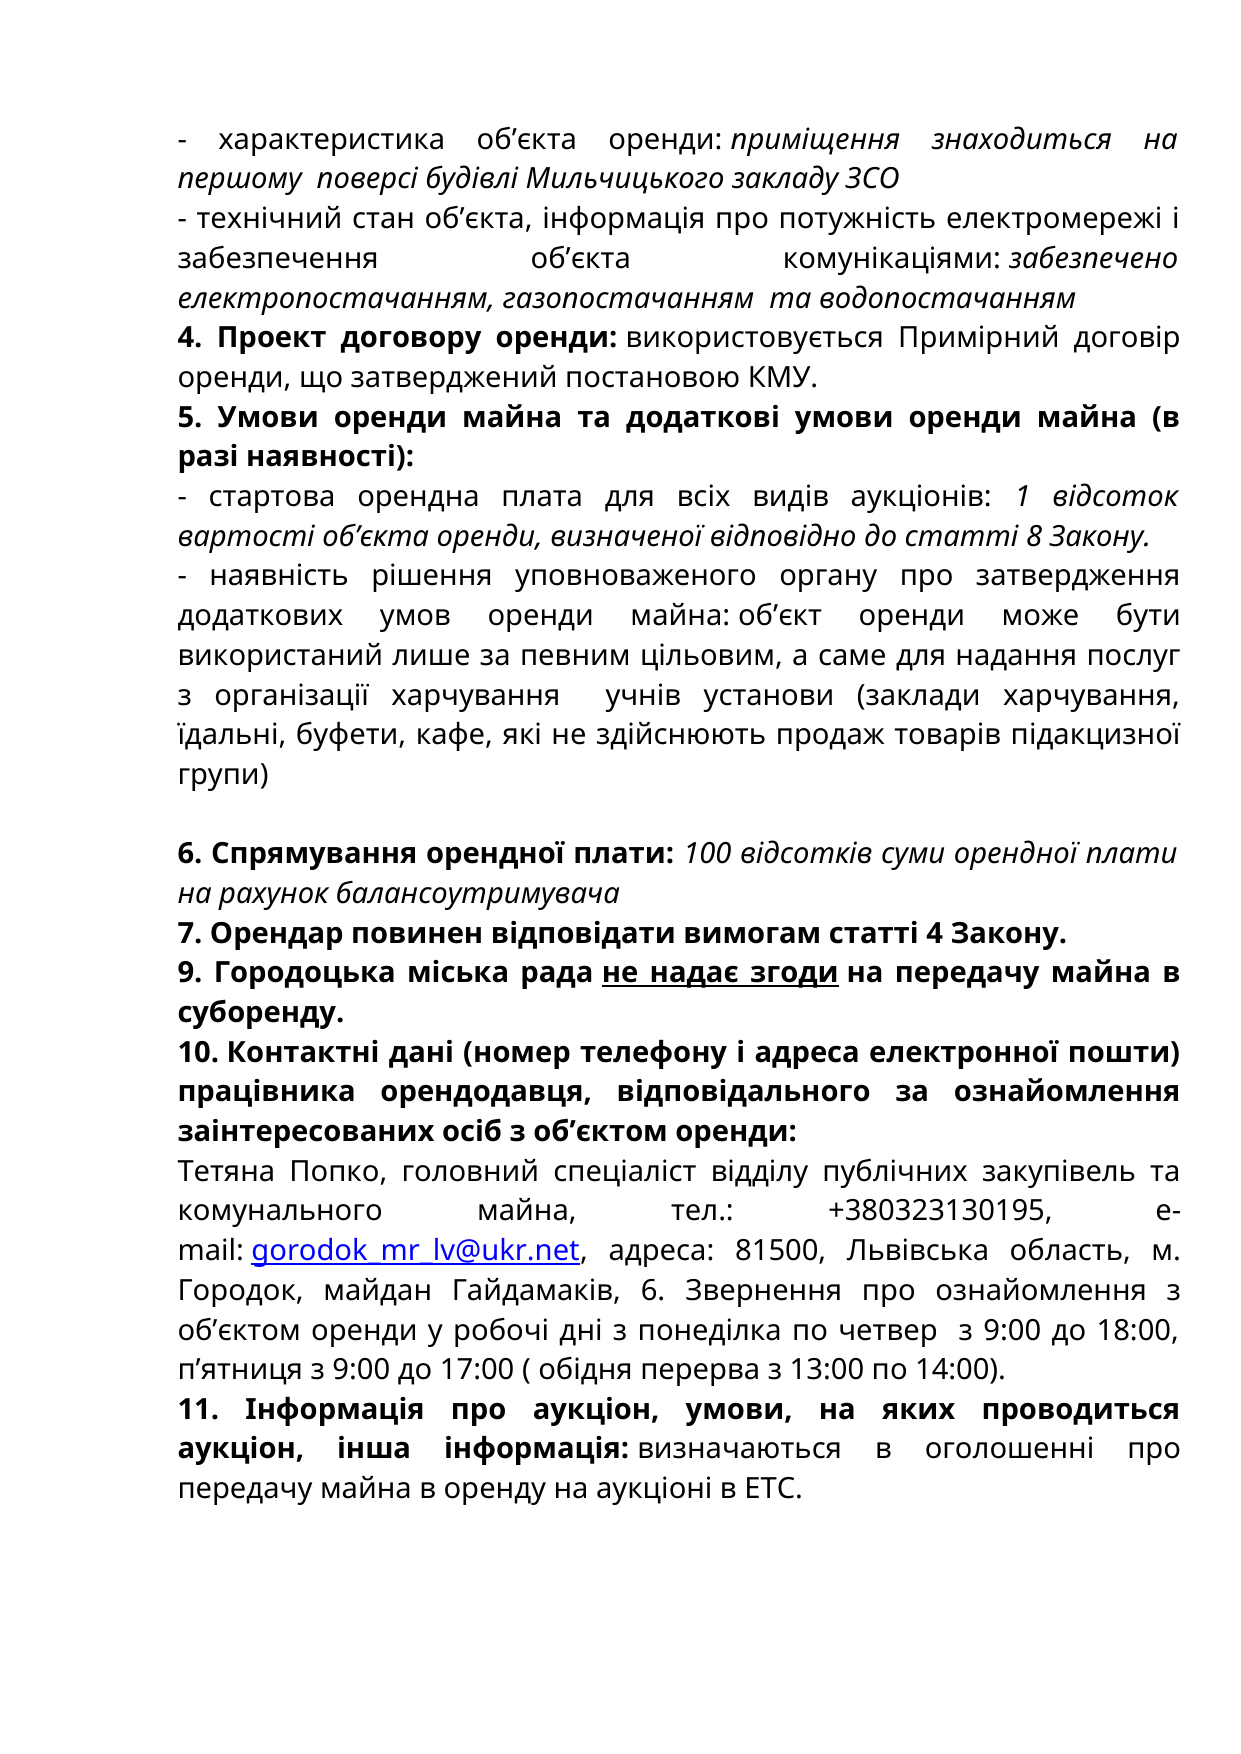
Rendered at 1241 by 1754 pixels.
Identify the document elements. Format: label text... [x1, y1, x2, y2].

text Тетяна Попко, головний спеціаліст відділу публічних закупівель та комунального майна, тел.: +380323130195, e-mail: gorodok_mr_lv@ukr.net, адреса: 81500, Львівська область, м. Городок, майдан Гайдамаків, 6. Звернення про ознайомлення з об’єктом оренди у робочі дні з понеділка по четвер з 9:00 до 18:00, п’ятниця з 9:00 до 17:00 ( обідня перерва з 13:00 по 14:00). [177, 1150, 1181, 1388]
text 7. Орендар повинен відповідати вимогам статті 4 Закону. [177, 912, 1181, 952]
text - технічний стан об’єкта, інформація про потужність електромережі і забезпечення об’єкта комунікаціями: забезпечено електропостачанням, газопостачанням та водопостачанням [177, 197, 1181, 317]
text 10. Контактні дані (номер телефону і адреса електронної пошти) працівника орендодавця, відповідального за ознайомлення заінтересованих осіб з об’єктом оренди: [177, 1031, 1181, 1150]
text - наявність рішення уповноваженого органу про затвердження додаткових умов оренди майна: об’єкт оренди може бути використаний лише за певним цільовим, а саме для надання послуг з організації харчування учнів установи (заклади харчування, їдальні, буфети, кафе, які не здійснюють продаж товарів підакцизної групи) [177, 555, 1181, 793]
text 4. Проект договору оренди: використовується Примірний договір оренди, що затверджений постановою КМУ. [177, 317, 1181, 396]
text 5. Умови оренди майна та додаткові умови оренди майна (в разі наявності): [177, 396, 1181, 475]
text - характеристика об’єкта оренди: приміщення знаходиться на першому поверсі будівлі Мильчицького закладу ЗСО [177, 118, 1181, 197]
text 6. Спрямування орендної плати: 100 відсотків суми орендної плати на рахунок балансоутримувача [177, 832, 1181, 912]
text 11. Інформація про аукціон, умови, на яких проводиться аукціон, інша інформація: визначаються в оголошенні про передачу майна в оренду на аукціоні в ЕТС. [177, 1388, 1181, 1507]
text 9. Городоцька міська рада не надає згоди на передачу майна в суборенду. [177, 952, 1181, 1031]
text - стартова орендна плата для всіх видів аукціонів: 1 відсоток вартості об’єкта оренди, визначеної відповідно до статті 8 Закону. [177, 475, 1181, 555]
